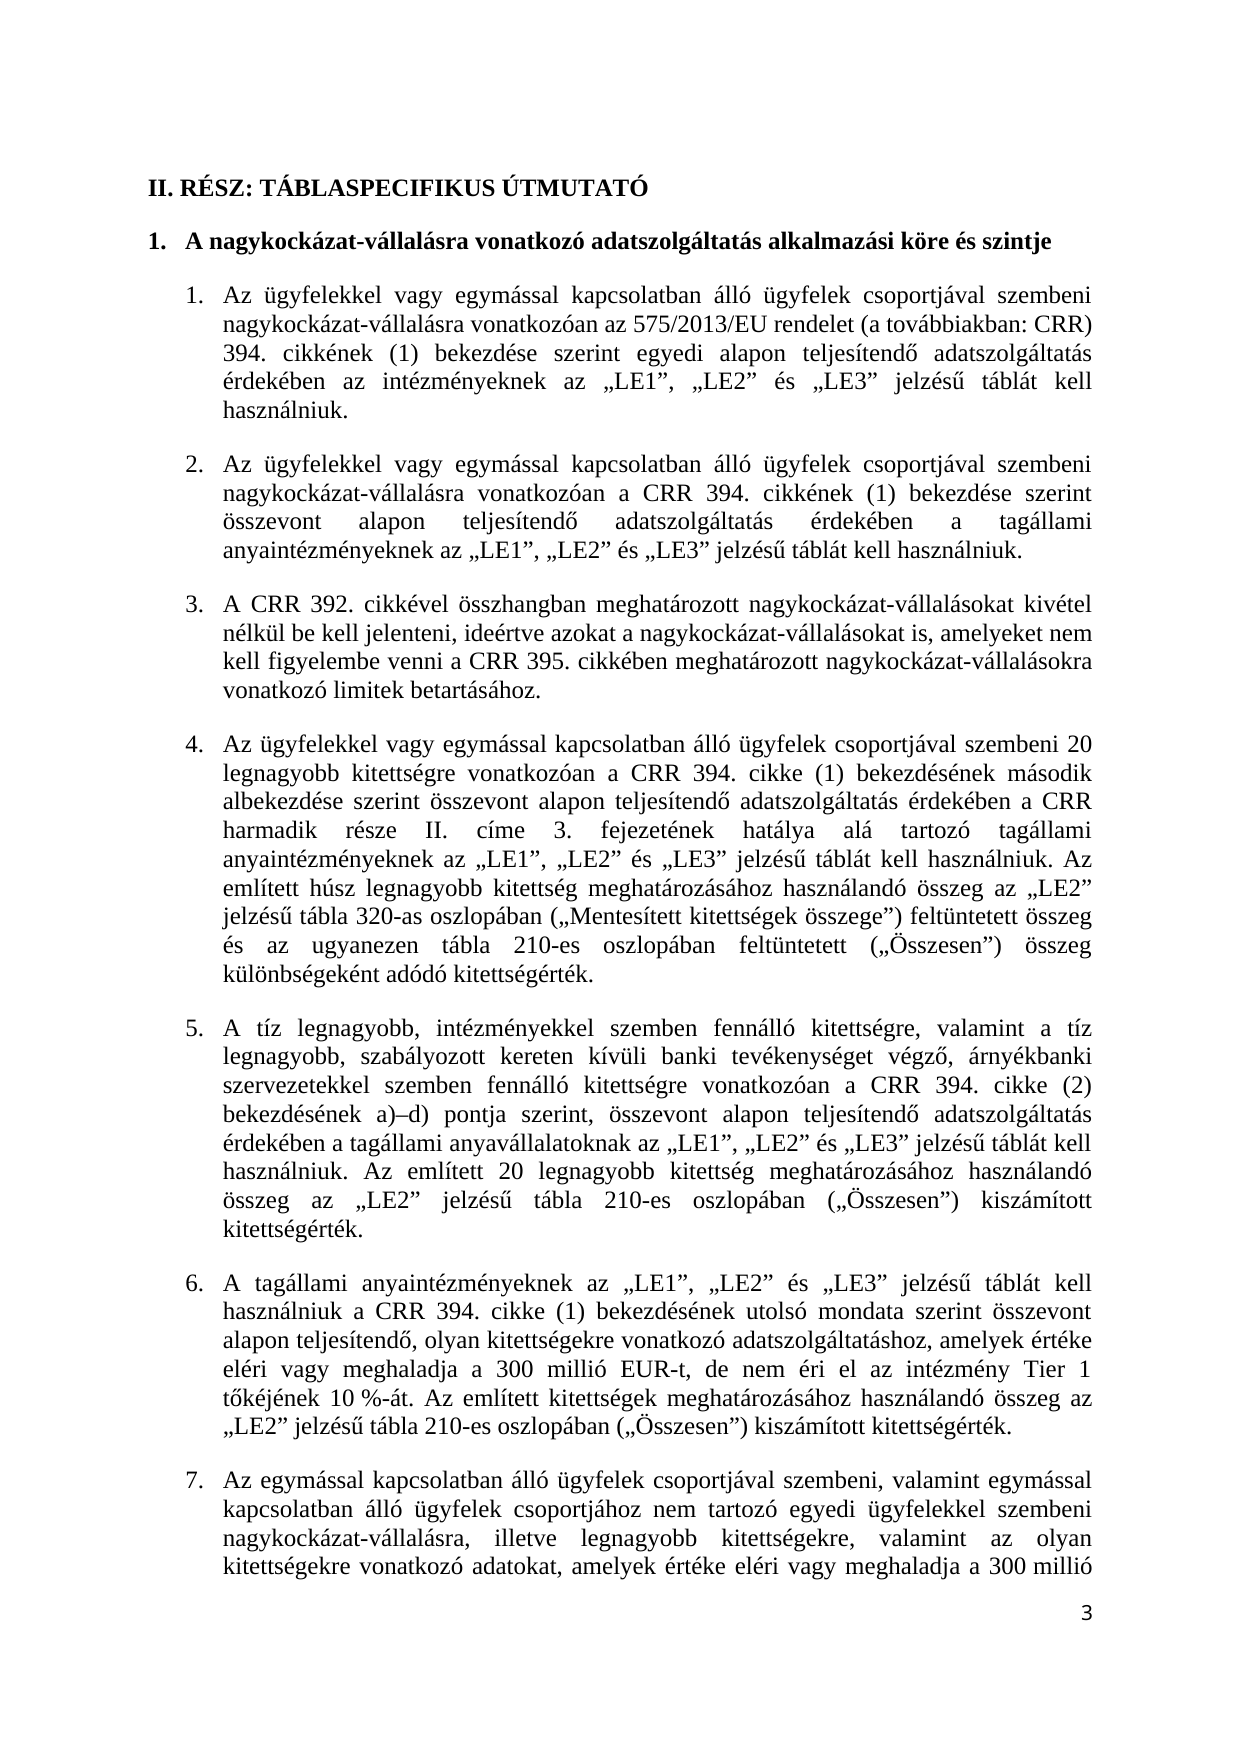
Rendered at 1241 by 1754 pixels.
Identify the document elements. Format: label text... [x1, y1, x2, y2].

list Az ügyfelekkel vagy egymással kapcsolatban álló ügyfelek csoportjával szembeni nagykockázat-vállalásra vonatkozóan az 575/2013/EU rendelet (a továbbiakban: CRR) 394. cikkének (1) bekezdése szerint egyedi alapon teljesítendő adatszolgáltatás érdekében az intézményeknek az „LE1”, „LE2” és „LE3” jelzésű táblát kell használniuk. [185, 280, 1093, 424]
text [185, 1465, 1093, 1580]
text Az ügyfelekkel vagy egymással kapcsolatban álló ügyfelek csoportjával szembeni 20 legnagyobb kitettségre vonatkozóan a CRR 394. cikke (1) bekezdésének második albekezdése szerint összevont alapon teljesítendő adatszolgáltatás érdekében a CRR harmadik része II. címe 3. fejezetének hatálya alá tartozó tagállami anyaintézményeknek az „LE1”, „LE2” és „LE3” jelzésű táblát kell használniuk. Az említett húsz legnagyobb kitettség meghatározásához használandó összeg az „LE2” jelzésű tábla 320-as oszlopában („Mentesített kitettségek összege”) feltüntetett összeg és az ugyanezen tábla 210-es oszlopában feltüntetett („Összesen”) összeg különbségeként adódó kitettségérték. [185, 729, 1093, 988]
subtitle II. RÉSZ: TÁBLASPECIFIKUS ÚTMUTATÓ [148, 173, 1093, 201]
text A tíz legnagyobb, intézményekkel szemben fennálló kitettségre, valamint a tíz legnagyobb, szabályozott kereten kívüli banki tevékenységet végző, árnyékbanki szervezetekkel szemben fennálló kitettségre vonatkozóan a CRR 394. cikke (2) bekezdésének a)–d) pontja szerint, összevont alapon teljesítendő adatszolgáltatás érdekében a tagállami anyavállalatoknak az „LE1”, „LE2” és „LE3” jelzésű táblát kell használniuk. Az említett 20 legnagyobb kitettség meghatározásához használandó összeg az „LE2” jelzésű tábla 210-es oszlopában („Összesen”) kiszámított kitettségérték. [185, 1013, 1093, 1243]
text A tagállami anyaintézményeknek az „LE1”, „LE2” és „LE3” jelzésű táblát kell használniuk a CRR 394. cikke (1) bekezdésének utolsó mondata szerint összevont alapon teljesítendő, olyan kitettségekre vonatkozó adatszolgáltatáshoz, amelyek értéke eléri vagy meghaladja a 300 millió EUR-t, de nem éri el az intézmény Tier 1 tőkéjének 10 %-át. Az említett kitettségek meghatározásához használandó összeg az „LE2” jelzésű tábla 210-es oszlopában („Összesen”) kiszámított kitettségérték. [185, 1268, 1093, 1440]
text A CRR 392. cikkével összhangban meghatározott nagykockázat-vállalásokat kivétel nélkül be kell jelenteni, ideértve azokat a nagykockázat-vállalásokat is, amelyeket nem kell figyelembe venni a CRR 395. cikkében meghatározott nagykockázat-vállalásokra vonatkozó limitek betartásához. [185, 589, 1093, 704]
list A nagykockázat-vállalásra vonatkozó adatszolgáltatás alkalmazási köre és szintje [148, 226, 1093, 255]
text Az ügyfelekkel vagy egymással kapcsolatban álló ügyfelek csoportjával szembeni nagykockázat-vállalásra vonatkozóan a CRR 394. cikkének (1) bekezdése szerint összevont alapon teljesítendő adatszolgáltatás érdekében a tagállami anyaintézményeknek az „LE1”, „LE2” és „LE3” jelzésű táblát kell használniuk. [185, 449, 1093, 564]
